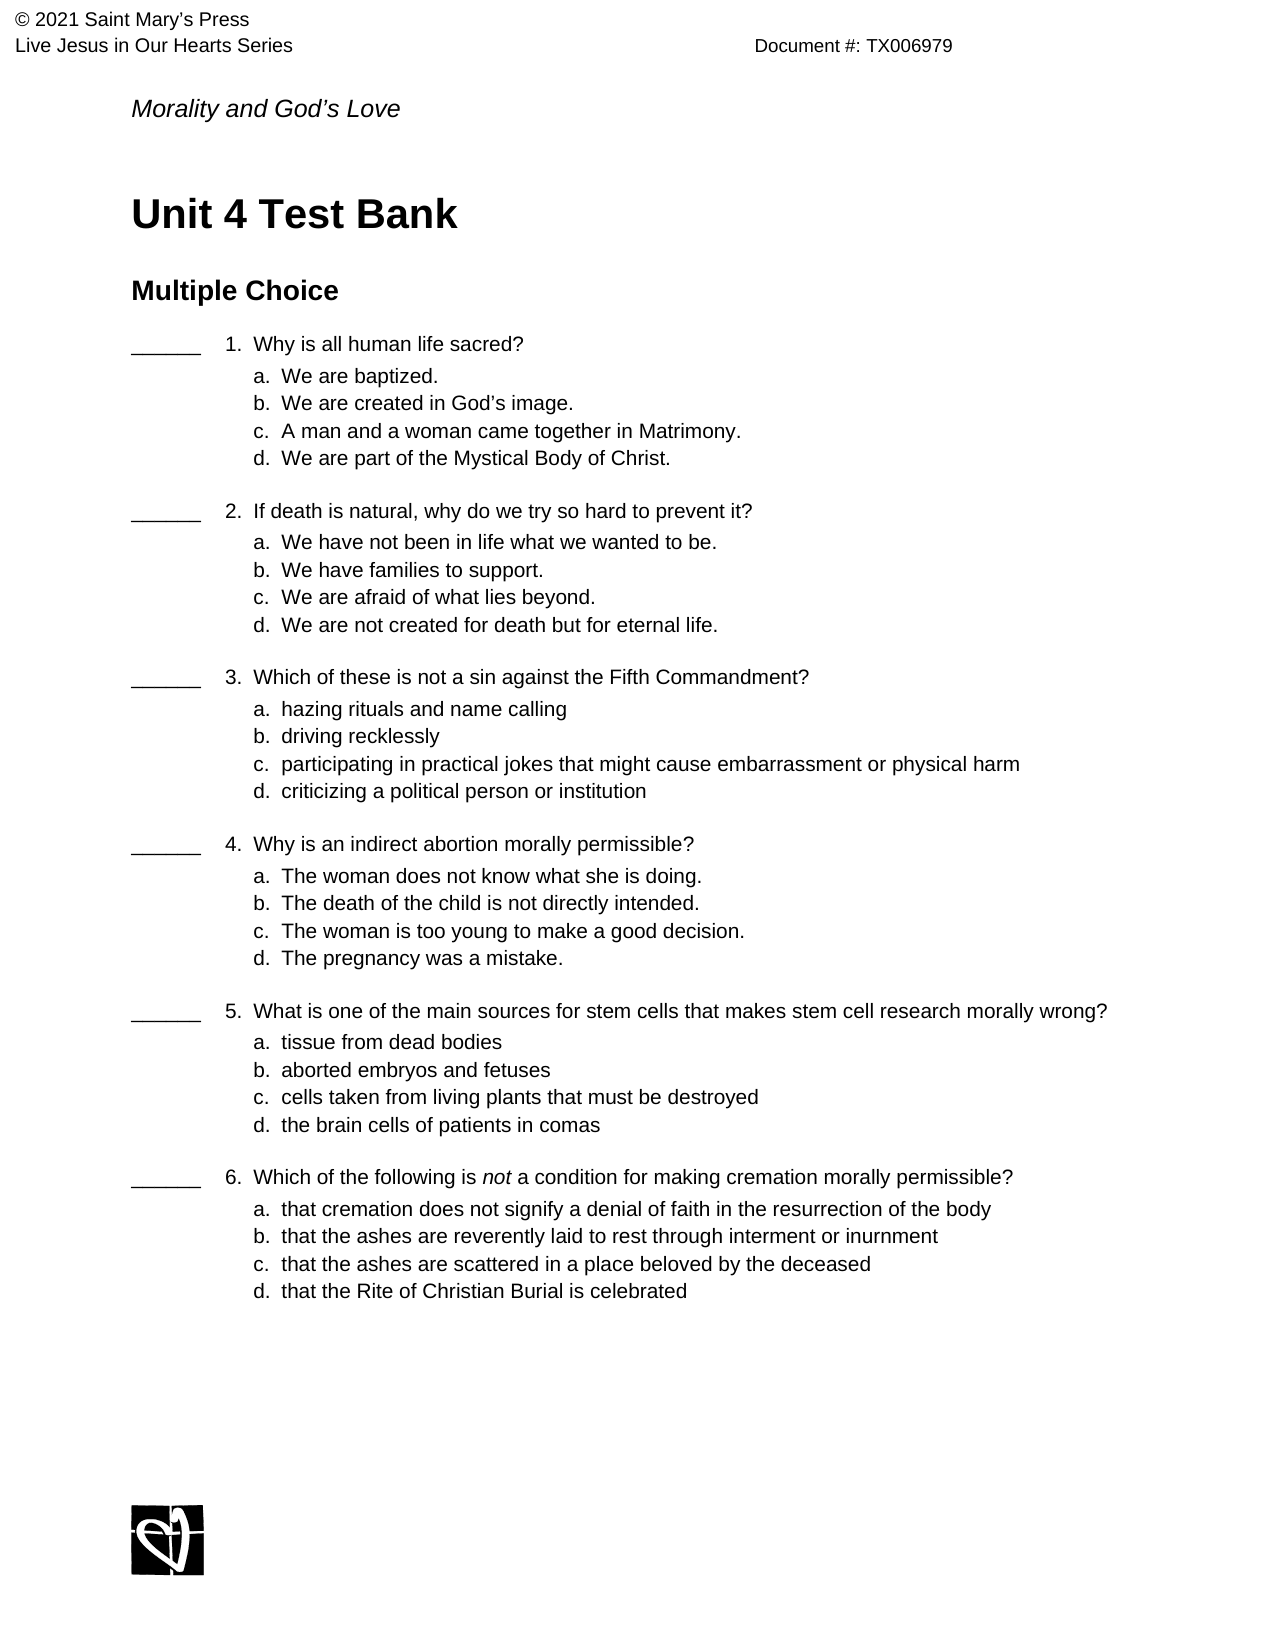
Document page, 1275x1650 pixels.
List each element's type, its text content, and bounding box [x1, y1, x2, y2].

list cells taken from living plants that must be destroyed [253, 1085, 1144, 1109]
text ______ 4. Why is an indirect abortion morally permissible? [131, 832, 1144, 856]
text ______ 1. Why is all human life sacred? [131, 332, 1144, 356]
list The woman does not know what she is doing. [253, 863, 1144, 887]
text Unit 4 Test Bank [131, 189, 1144, 237]
list driving recklessly [253, 724, 1144, 748]
text ______ 3. Which of these is not a sin against the Fifth Commandment? [131, 665, 1144, 689]
text ______ 2. If death is natural, why do we try so hard to prevent it? [131, 498, 1144, 522]
list that the ashes are scattered in a place beloved by the deceased [253, 1252, 1144, 1276]
text Multiple Choice [131, 274, 1144, 307]
list tissue from dead bodies [253, 1030, 1144, 1054]
list We are baptized. [253, 363, 1144, 387]
list that the Rite of Christian Burial is celebrated [253, 1279, 1144, 1303]
list The death of the child is not directly intended. [253, 891, 1144, 915]
text ______ 5. What is one of the main sources for stem cells that makes stem cell research morally wrong? [131, 998, 1144, 1022]
list criticizing a political person or institution [253, 779, 1144, 803]
list We have not been in life what we wanted to be. [253, 530, 1144, 554]
list We are afraid of what lies beyond. [253, 585, 1144, 609]
list the brain cells of patients in comas [253, 1113, 1144, 1137]
list The woman is too young to make a good decision. [253, 918, 1144, 942]
list aborted embryos and fetuses [253, 1058, 1144, 1082]
list We are not created for death but for eternal life. [253, 613, 1144, 637]
list hazing rituals and name calling [253, 697, 1144, 721]
list that cremation does not signify a denial of faith in the resurrection of the body [253, 1197, 1144, 1221]
list We are created in God’s image. [253, 391, 1144, 415]
list The pregnancy was a mistake. [253, 946, 1144, 970]
text ______ 6. Which of the following is not a condition for making cremation morally permissible? [131, 1165, 1144, 1189]
list that the ashes are reverently laid to rest through interment or inurnment [253, 1224, 1144, 1248]
list We are part of the Mystical Body of Christ. [253, 446, 1144, 470]
list participating in practical jokes that might cause embarrassment or physical harm [253, 752, 1144, 776]
list A man and a woman came together in Matrimony. [253, 418, 1144, 442]
list We have families to support. [253, 558, 1144, 582]
